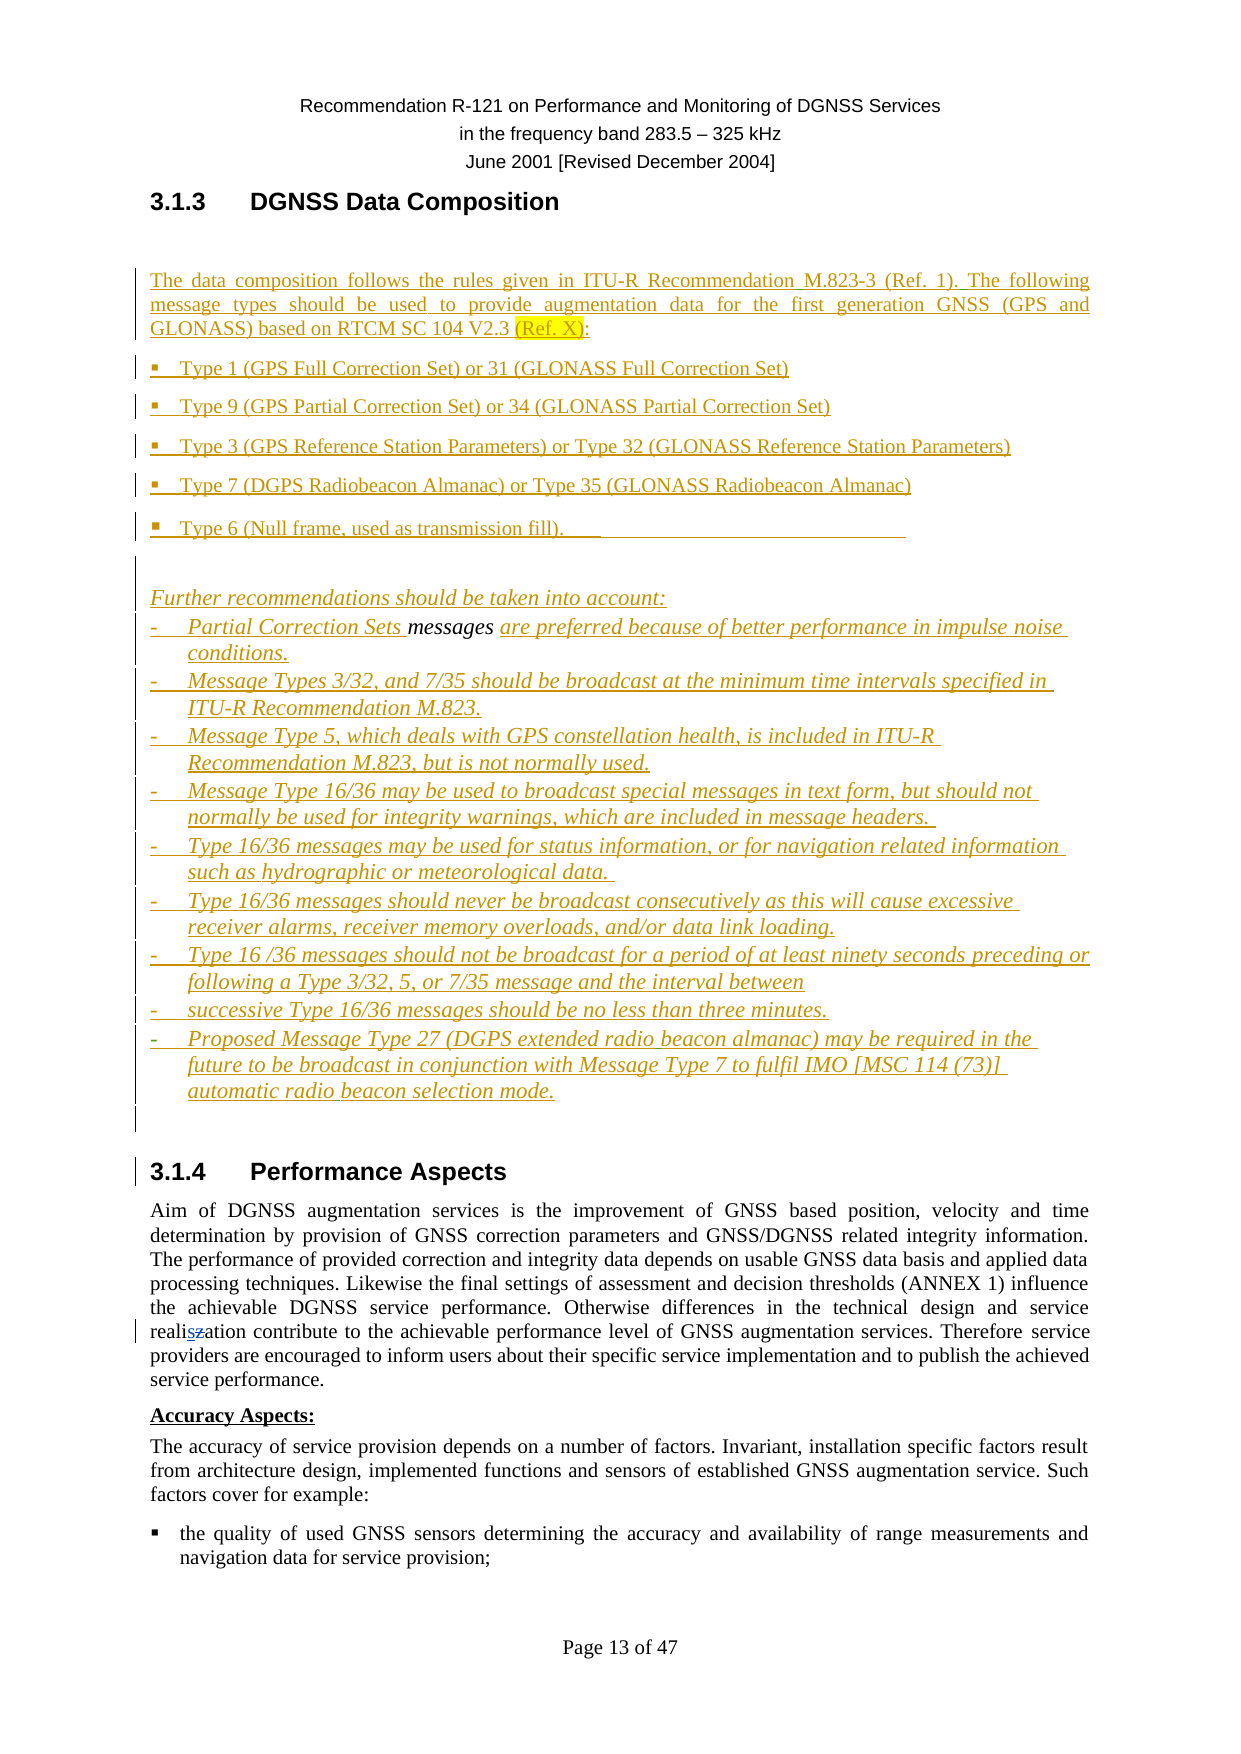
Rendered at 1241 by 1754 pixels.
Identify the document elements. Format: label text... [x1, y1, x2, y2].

subtitle Performance Aspects [150, 1157, 1090, 1186]
text Aim of DGNSS augmentation services is the improvement of GNSS based position, velocity and time determination by provision of GNSS correction parameters and GNSS/DGNSS related integrity information. The performance of provided correction and integrity data depends on usable GNSS data basis and applied data processing techniques. Likewise the final settings of assessment and decision thresholds (ANNEX 1) influence the achievable DGNSS service performance. Otherwise differences in the technical design and service realiation contribute to the achievable performance level of GNSS augmentation services. Therefore service providers are encouraged to inform users about their specific service implementation and to publish the achieved service performance. [150, 1198, 1090, 1391]
subtitle DGNSS Data Composition [150, 187, 1090, 216]
text The accuracy of service provision depends on a number of factors. Invariant, installation specific factors result from architecture design, implemented functions and sensors of established GNSS augmentation service. Such factors cover for example: [150, 1434, 1090, 1506]
list messages [150, 613, 1090, 665]
text Accuracy Aspects: [150, 1403, 1090, 1427]
list the quality of used GNSS sensors determining the accuracy and availability of range measurements and navigation data for service provision; [150, 1521, 1090, 1569]
